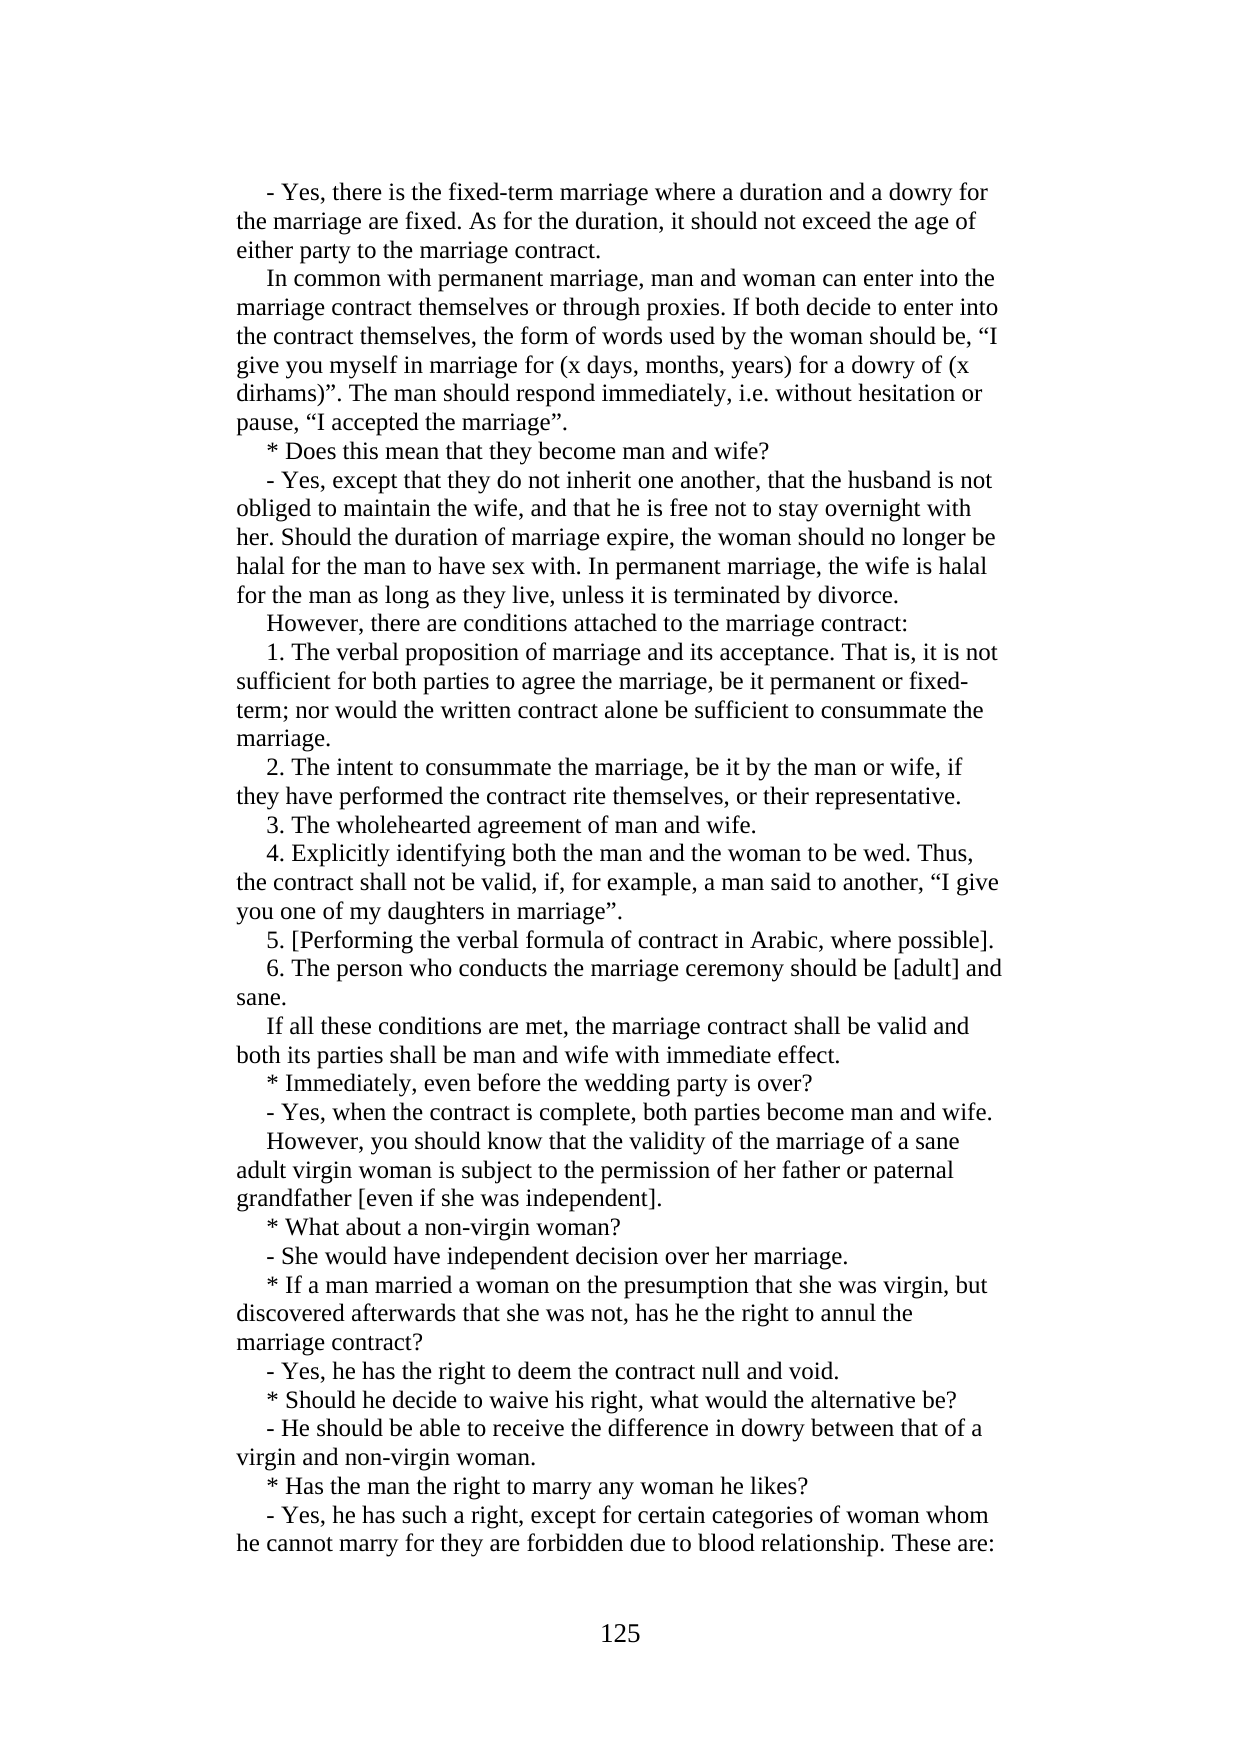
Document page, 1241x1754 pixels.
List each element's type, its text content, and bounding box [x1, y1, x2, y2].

text * Immediately, even before the wedding party is over? [236, 1068, 1004, 1097]
text * Should he decide to waive his right, what would the alternative be? [236, 1385, 1004, 1413]
text - Yes, when the contract is complete, both parties become man and wife. [236, 1097, 1004, 1126]
text 3. The wholehearted agreement of man and wife. [236, 810, 1004, 838]
text - Yes, there is the fixed-term marriage where a duration and a dowry for the marriage are fixed. As for the duration, it should not exceed the age of either party to the marriage contract. [236, 177, 1004, 263]
text * Has the man the right to marry any woman he likes? [236, 1471, 1004, 1500]
text If all these conditions are met, the marriage contract shall be valid and both its parties shall be man and wife with immediate effect. [236, 1011, 1004, 1068]
text 6. The person who conducts the marriage ceremony should be [adult] and sane. [236, 953, 1004, 1011]
text 1. The verbal proposition of marriage and its acceptance. That is, it is not sufficient for both parties to agree the marriage, be it permanent or fixed-term; nor would the written contract alone be sufficient to consummate the marriage. [236, 637, 1004, 752]
text 2. The intent to consummate the marriage, be it by the man or wife, if they have performed the contract rite themselves, or their representative. [236, 752, 1004, 810]
text However, you should know that the validity of the marriage of a sane adult virgin woman is subject to the permission of her father or paternal grandfather [even if she was independent]. [236, 1126, 1004, 1212]
text * Does this mean that they become man and wife? [236, 436, 1004, 465]
text However, there are conditions attached to the marriage contract: [236, 608, 1004, 637]
text - She would have independent decision over her marriage. [236, 1241, 1004, 1270]
text In common with permanent marriage, man and woman can enter into the marriage contract themselves or through proxies. If both decide to enter into the contract themselves, the form of words used by the woman should be, “I give you myself in marriage for (x days, months, years) for a dowry of (x dirhams)”. The man should respond immediately, i.e. without hesitation or pause, “I accepted the marriage”. [236, 263, 1004, 436]
text * If a man married a woman on the presumption that she was virgin, but discovered afterwards that she was not, has he the right to annul the marriage contract? [236, 1270, 1004, 1356]
text - Yes, he has such a right, except for certain categories of woman whom he cannot marry for they are forbidden due to blood relationship. These are: [236, 1500, 1004, 1557]
text - He should be able to receive the difference in dowry between that of a virgin and non-virgin woman. [236, 1413, 1004, 1471]
text * What about a non-virgin woman? [236, 1212, 1004, 1241]
text 5. [Performing the verbal formula of contract in Arabic, where possible]. [236, 925, 1004, 953]
text - Yes, except that they do not inherit one another, that the husband is not obliged to maintain the wife, and that he is free not to stay overnight with her. Should the duration of marriage expire, the woman should no longer be halal for the man to have sex with. In permanent marriage, the wife is halal for the man as long as they live, unless it is terminated by divorce. [236, 465, 1004, 608]
text - Yes, he has the right to deem the contract null and void. [236, 1356, 1004, 1385]
text 4. Explicitly identifying both the man and the woman to be wed. Thus, the contract shall not be valid, if, for example, a man said to another, “I give you one of my daughters in marriage”. [236, 838, 1004, 925]
